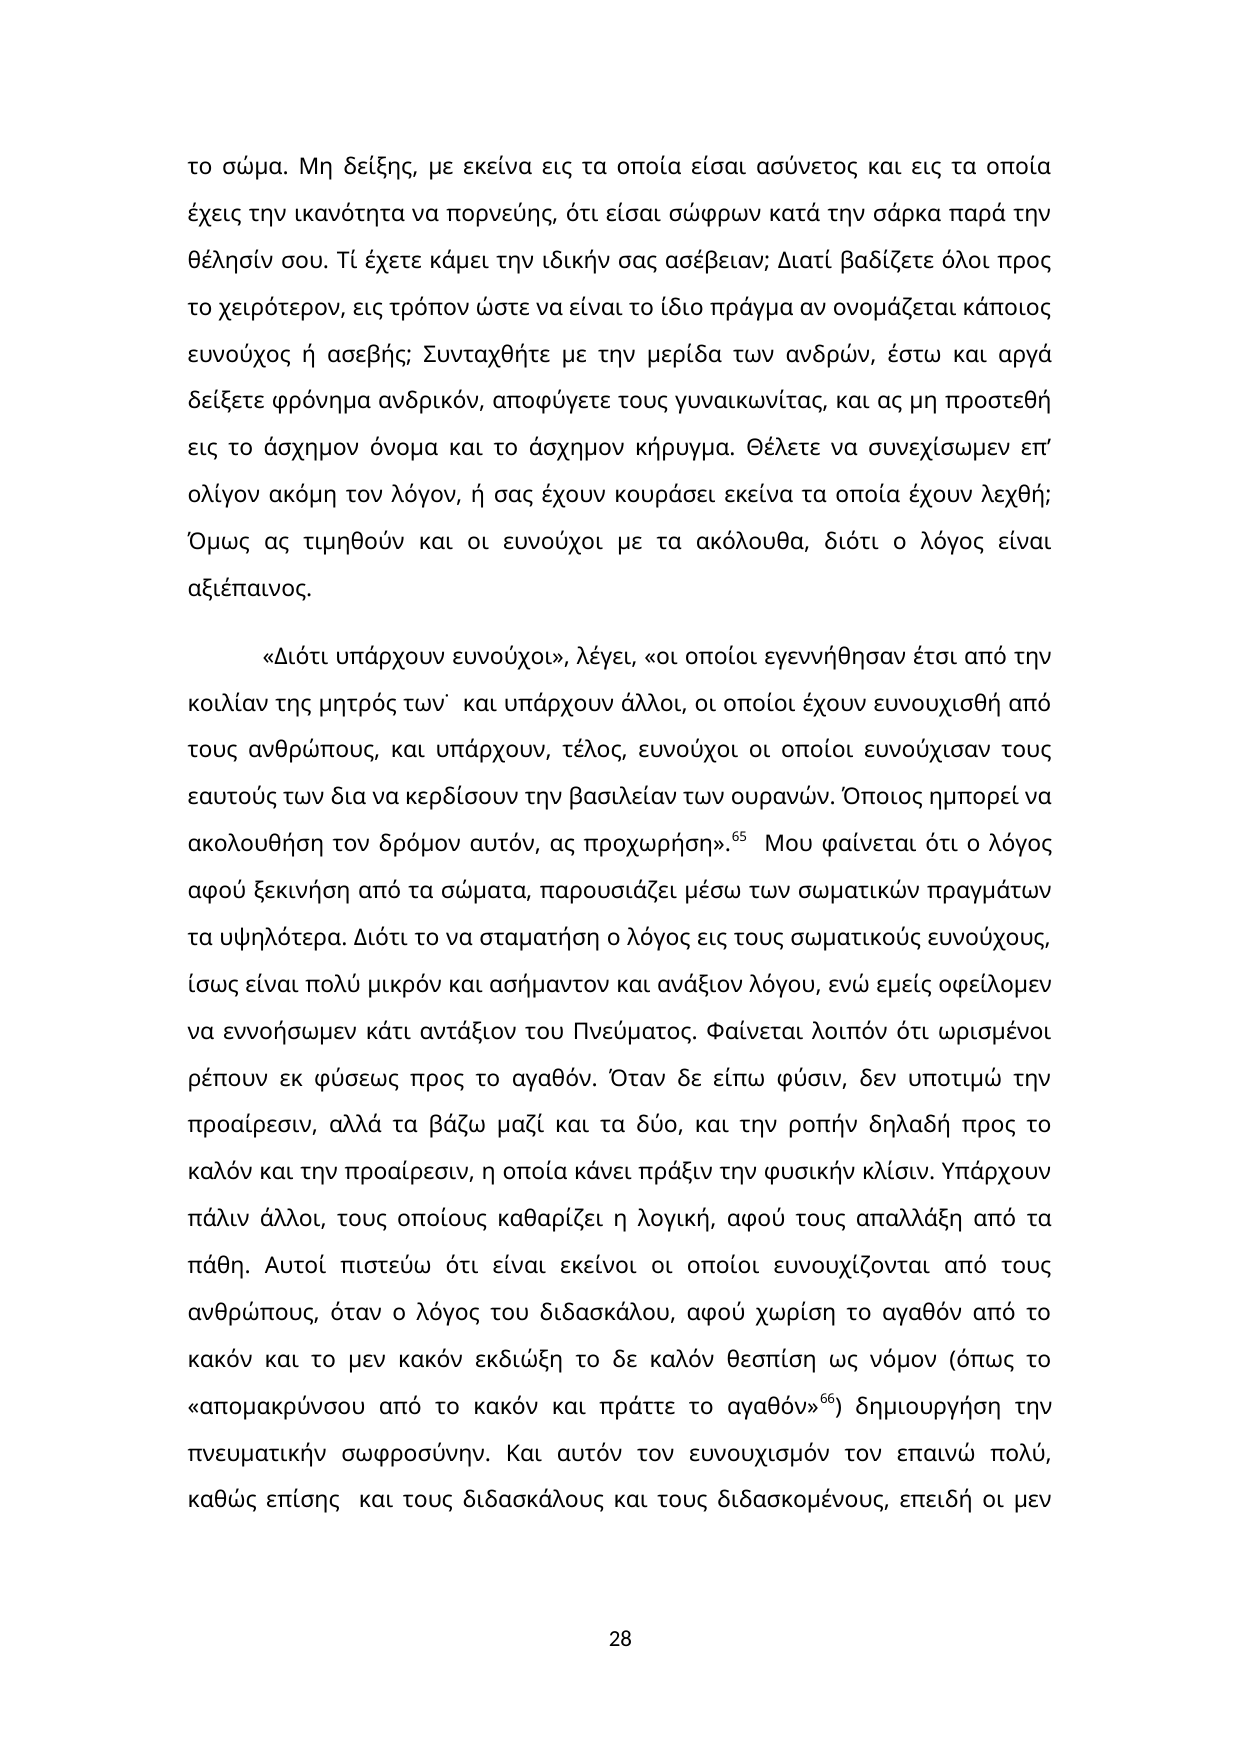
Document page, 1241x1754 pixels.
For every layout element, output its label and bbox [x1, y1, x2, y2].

text [187, 639, 1053, 1514]
text [187, 150, 1053, 603]
